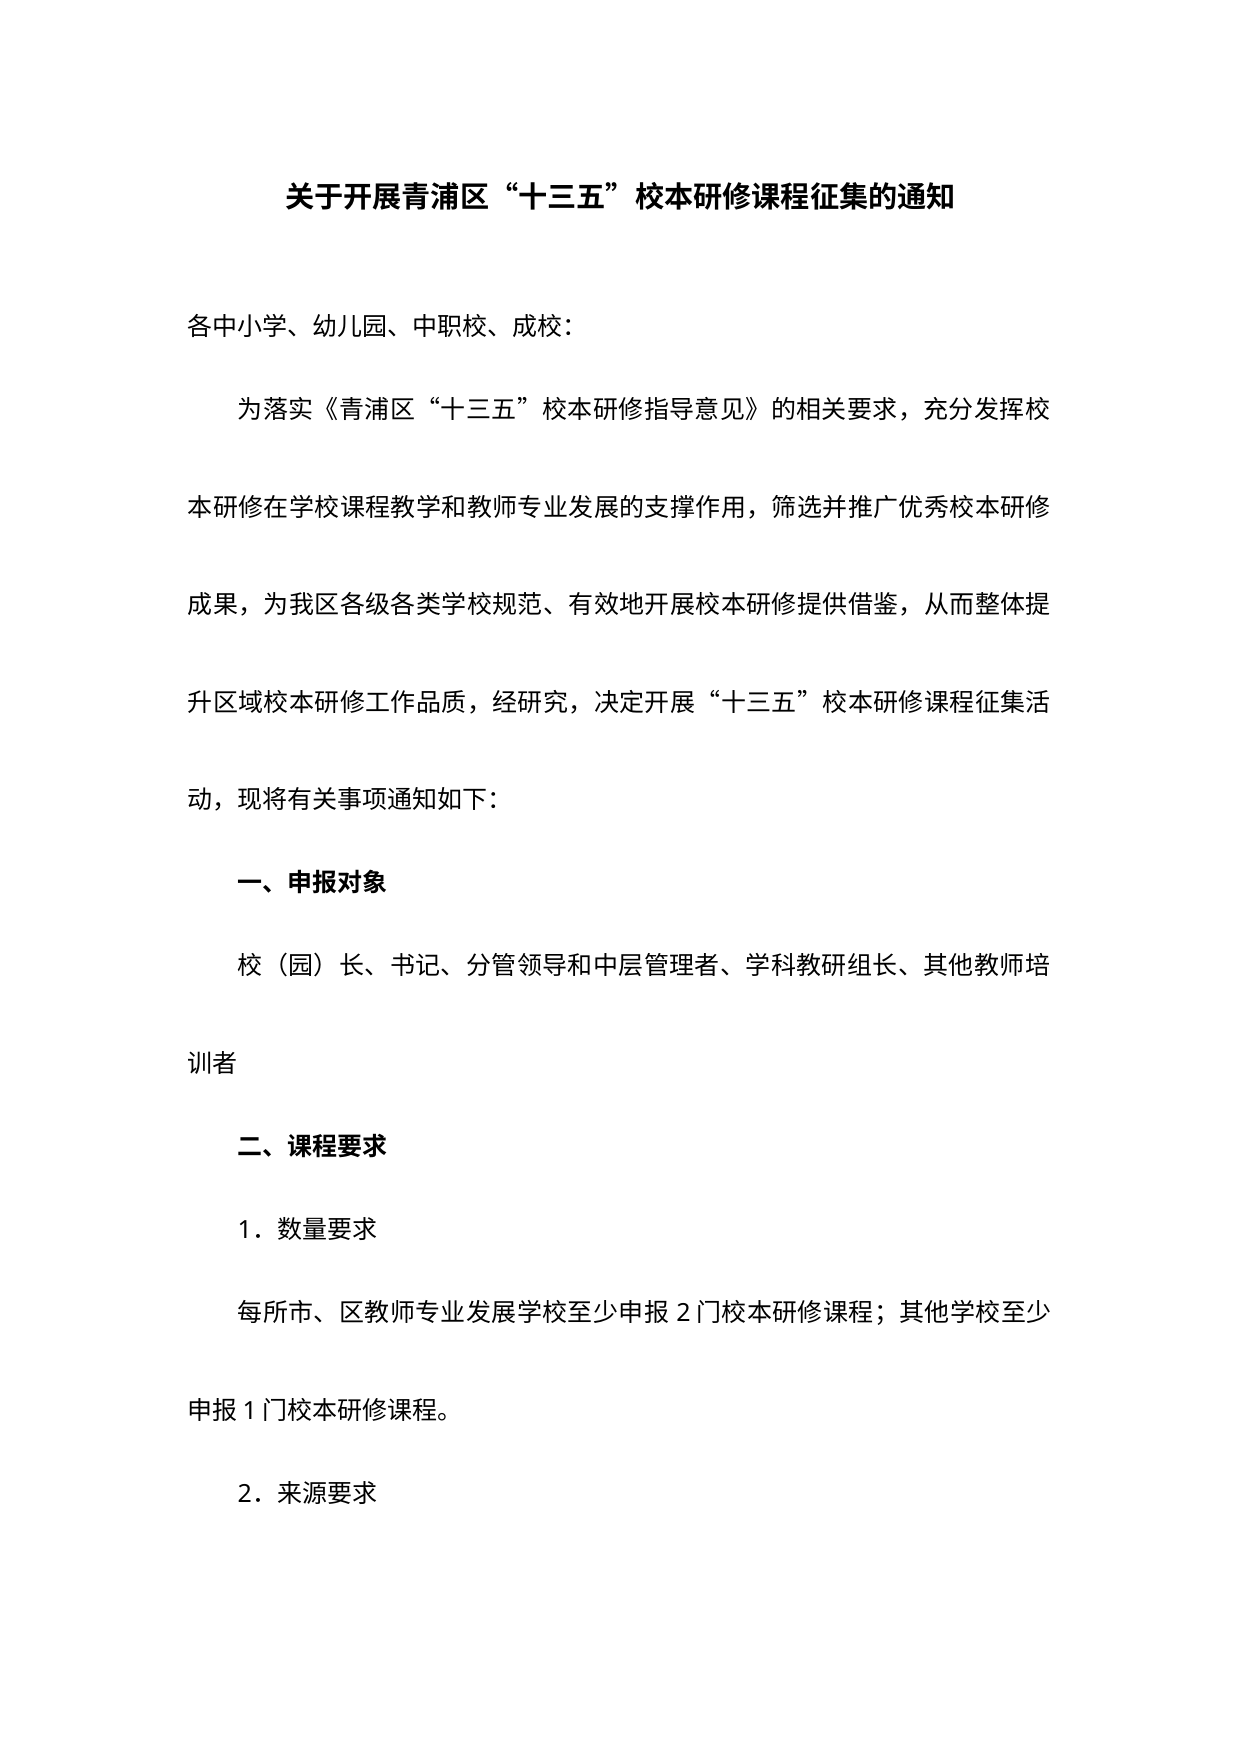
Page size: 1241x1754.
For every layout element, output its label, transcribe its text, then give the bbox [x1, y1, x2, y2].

text 各中小学、幼儿园、中职校、成校： [187, 292, 1053, 357]
text 2．来源要求 [187, 1459, 1053, 1524]
text 关于开展青浦区“十三五”校本研修课程征集的通知 [187, 162, 1053, 227]
text 校（园）长、书记、分管领导和中层管理者、学科教研组长、其他教师培训者 [187, 931, 1053, 1094]
text 每所市、区教师专业发展学校至少申报2门校本研修课程；其他学校至少申报1门校本研修课程。 [187, 1278, 1053, 1441]
text 一、申报对象 [187, 848, 1053, 913]
text 1．数量要求 [187, 1195, 1053, 1260]
text 为落实《青浦区“十三五”校本研修指导意见》的相关要求，充分发挥校本研修在学校课程教学和教师专业发展的支撑作用，筛选并推广优秀校本研修成果，为我区各级各类学校规范、有效地开展校本研修提供借鉴，从而整体提升区域校本研修工作品质，经研究，决定开展“十三五”校本研修课程征集活动，现将有关事项通知如下： [187, 375, 1053, 830]
text 二、课程要求 [187, 1112, 1053, 1177]
